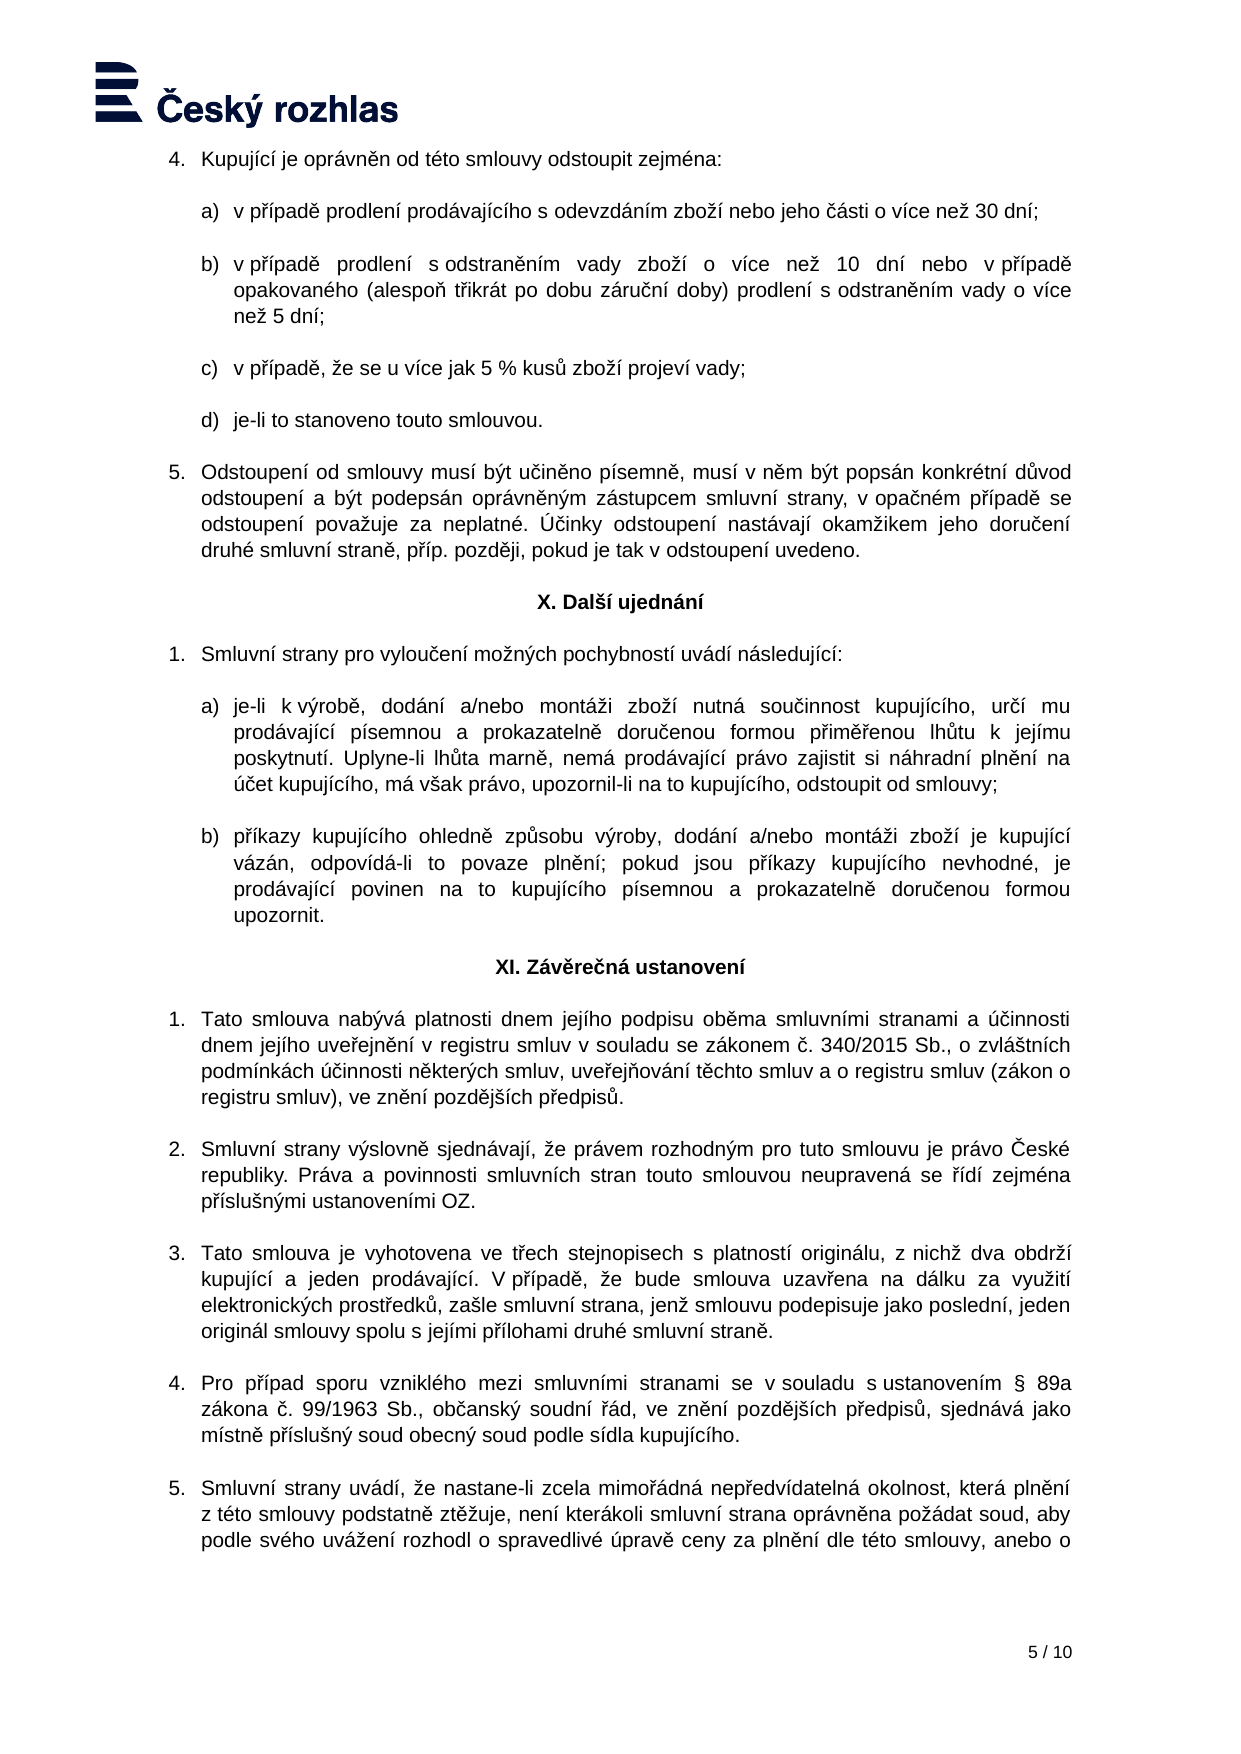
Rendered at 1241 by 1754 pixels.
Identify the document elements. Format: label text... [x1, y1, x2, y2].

list Smluvní strany výslovně sjednávají, že právem rozhodným pro tuto smlouvu je právo České republiky. Práva a povinnosti smluvních stran touto smlouvou neupravená se řídí zejména příslušnými ustanoveními OZ. [168, 1136, 1072, 1214]
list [168, 1474, 1072, 1552]
picture [95, 62, 398, 128]
list v případě, že se u více jak 5 % kusů zboží projeví vady; [201, 354, 1072, 380]
list v případě prodlení prodávajícího s odevzdáním zboží nebo jeho části o více než 30 dní; [201, 198, 1072, 224]
list Tato smlouva je vyhotovena ve třech stejnopisech s platností originálu, z nichž dva obdrží kupující a jeden prodávající. V případě, že bude smlouva uzavřena na dálku za využití elektronických prostředků, zašle smluvní strana, jenž smlouvu podepisuje jako poslední, jeden originál smlouvy spolu s jejími přílohami druhé smluvní straně. [168, 1240, 1072, 1344]
list Tato smlouva nabývá platnosti dnem jejího podpisu oběma smluvními stranami a účinnosti dnem jejího uveřejnění v registru smluv v souladu se zákonem č. 340/2015 Sb., o zvláštních podmínkách účinnosti některých smluv, uveřejňování těchto smluv a o registru smluv (zákon o registru smluv), ve znění pozdějších předpisů. [168, 1005, 1072, 1109]
list je-li to stanoveno touto smlouvou. [201, 406, 1072, 432]
subtitle Závěrečná ustanovení [168, 953, 1072, 979]
subtitle Další ujednání [168, 589, 1072, 615]
list Odstoupení od smlouvy musí být učiněno písemně, musí v něm být popsán konkrétní důvod odstoupení a být podepsán oprávněným zástupcem smluvní strany, v opačném případě se odstoupení považuje za neplatné. Účinky odstoupení nastávají okamžikem jeho doručení druhé smluvní straně, příp. později, pokud je tak v odstoupení uvedeno. [168, 458, 1072, 563]
list Pro případ sporu vzniklého mezi smluvními stranami se v souladu s ustanovením § 89a zákona č. 99/1963 Sb., občanský soudní řád, ve znění pozdějších předpisů, sjednává jako místně příslušný soud obecný soud podle sídla kupujícího. [168, 1370, 1072, 1448]
list v případě prodlení s odstraněním vady zboží o více než 10 dní nebo v případě opakovaného (alespoň třikrát po dobu záruční doby) prodlení s odstraněním vady o více než 5 dní; [201, 250, 1072, 328]
list příkazy kupujícího ohledně způsobu výroby, dodání a/nebo montáži zboží je kupující vázán, odpovídá-li to povaze plnění; pokud jsou příkazy kupujícího nevhodné, je prodávající povinen na to kupujícího písemnou a prokazatelně doručenou formou upozornit. [201, 823, 1072, 927]
list Kupující je oprávněn od této smlouvy odstoupit zejména: [168, 146, 1072, 172]
list Smluvní strany pro vyloučení možných pochybností uvádí následující: [168, 641, 1072, 667]
list je-li k výrobě, dodání a/nebo montáži zboží nutná součinnost kupujícího, určí mu prodávající písemnou a prokazatelně doručenou formou přiměřenou lhůtu k jejímu poskytnutí. Uplyne-li lhůta marně, nemá prodávající právo zajistit si náhradní plnění na účet kupujícího, má však právo, upozornil-li na to kupujícího, odstoupit od smlouvy; [201, 693, 1072, 797]
